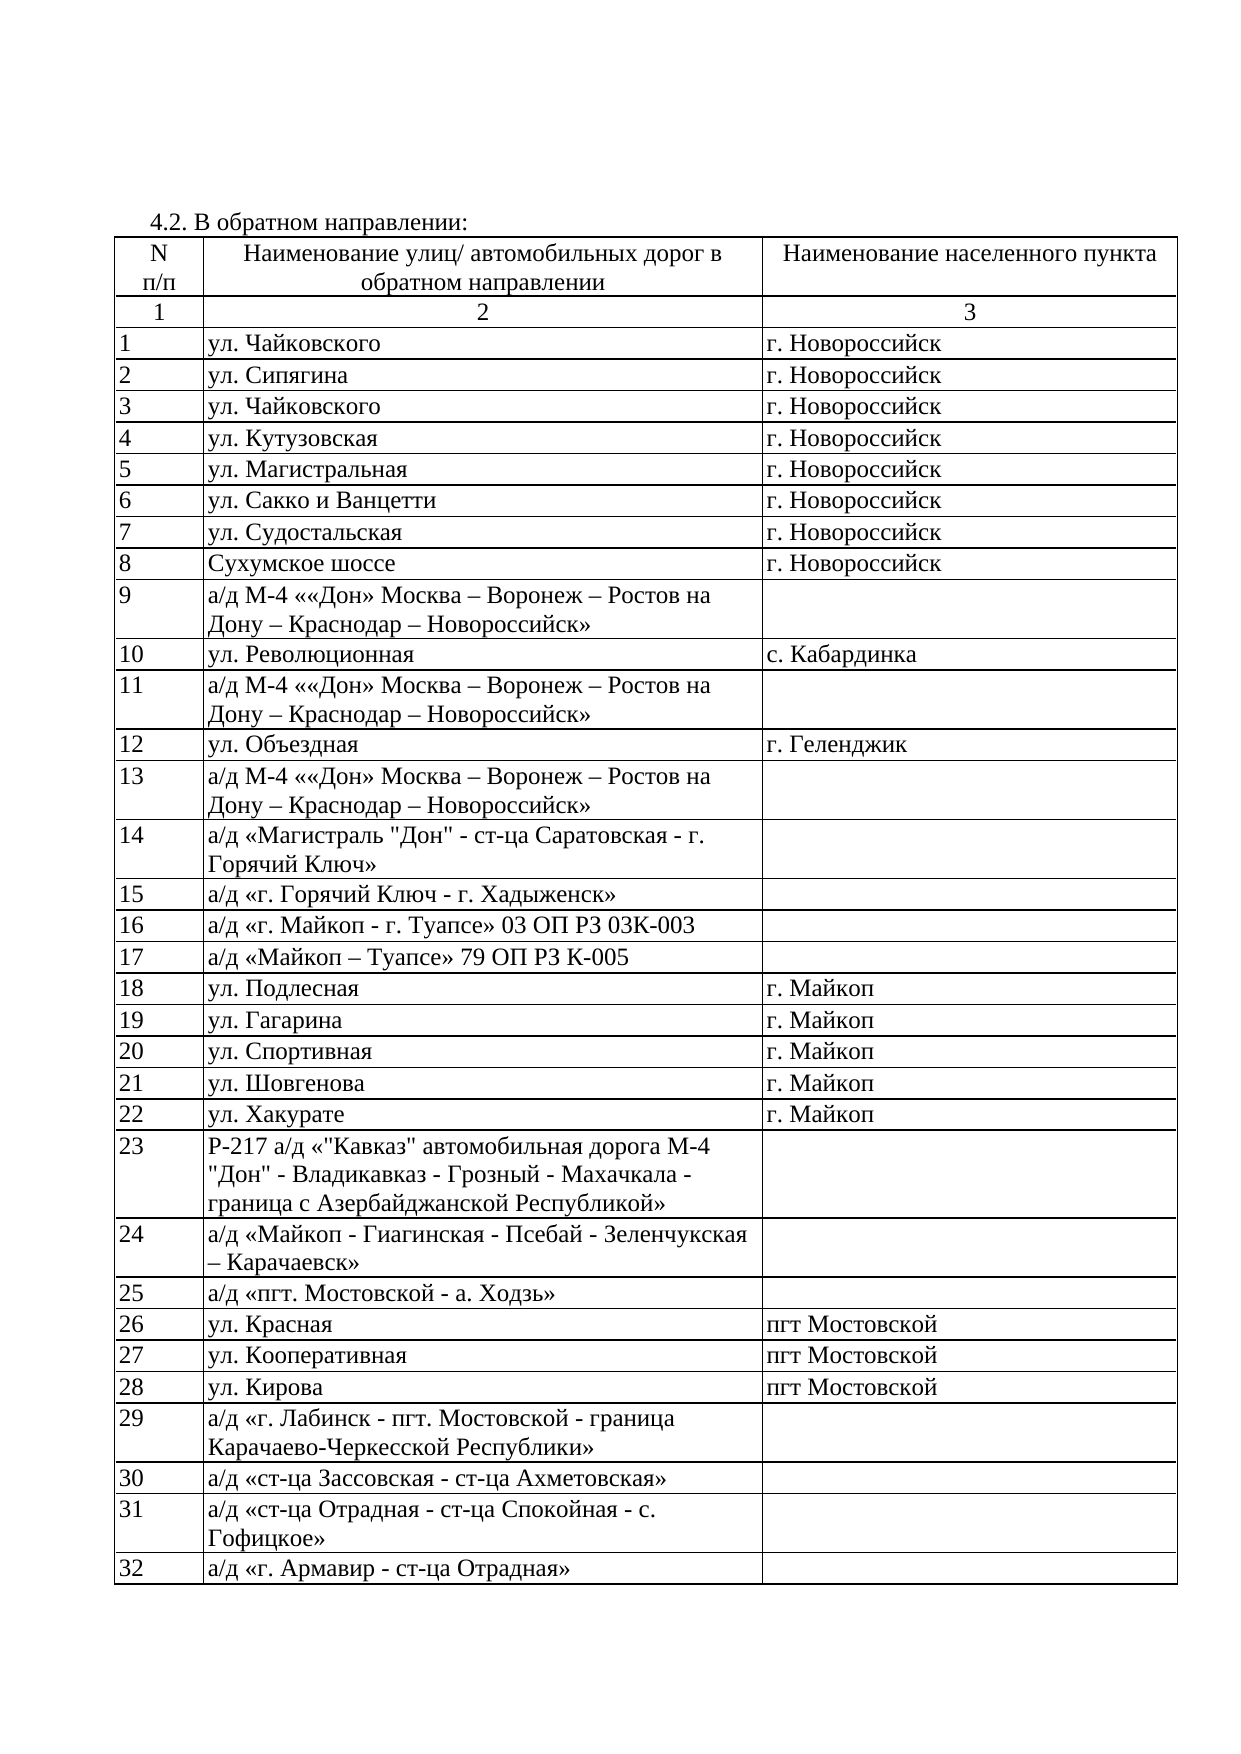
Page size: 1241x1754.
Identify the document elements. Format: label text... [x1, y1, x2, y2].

table_cell а/д «Магистраль "Дон" - ст-ца Саратовская - г. Горячий Ключ» [204, 820, 762, 878]
table_cell [763, 878, 1177, 909]
table_cell г. Новороссийск [763, 327, 1177, 358]
table_cell 7 [115, 517, 203, 547]
table_cell 19 [115, 1005, 203, 1035]
table_cell [763, 1552, 1177, 1583]
table_cell 1 [115, 328, 203, 358]
table_cell 6 [115, 485, 203, 516]
table_cell г. Майкоп [763, 972, 1177, 1003]
table_cell 14 [115, 820, 203, 878]
table_cell пгт Мостовской [763, 1308, 1177, 1339]
table_cell 23 [115, 1130, 203, 1217]
table_cell 26 [115, 1309, 203, 1339]
table_cell 17 [115, 942, 203, 972]
table_cell а/д М-4 ««Дон» Москва – Воронеж – Ростов на Дону – Краснодар – Новороссийск» [204, 761, 762, 818]
table_cell 8 [115, 548, 203, 578]
table_cell а/д М-4 ««Дон» Москва – Воронеж – Ростов на Дону – Краснодар – Новороссийск» [204, 580, 762, 637]
table_cell Сухумское шоссе [204, 549, 762, 578]
table_cell 16 [115, 910, 203, 941]
table_cell 12 [115, 729, 203, 759]
table_cell 9 [115, 580, 203, 637]
table_cell 31 [115, 1494, 203, 1552]
table_cell [763, 819, 1177, 878]
table_cell [763, 1129, 1177, 1217]
table_cell г. Новороссийск [763, 358, 1177, 390]
table_cell а/д «г. Лабинск - пгт. Мостовской - граница Карачаево-Черкесской Республики» [204, 1404, 762, 1461]
table_cell 22 [115, 1099, 203, 1129]
table_cell 15 [115, 879, 203, 909]
table_cell а/д «г. Горячий Ключ - г. Хадыженск» [204, 879, 762, 909]
table_cell [763, 669, 1177, 728]
table_cell 4 [115, 422, 203, 453]
table_cell г. Новороссийск [763, 484, 1177, 516]
table_cell 1 [115, 296, 203, 327]
table_cell г. Геленджик [763, 728, 1177, 759]
table_cell Р-217 а/д «"Кавказ" автомобильная дорога М-4 "Дон" - Владикавказ - Грозный - Махачкала - граница с Азербайджанской Республикой» [204, 1131, 762, 1217]
table_cell ул. Магистральная [204, 454, 762, 484]
table_cell ул. Судостальская [204, 517, 762, 547]
table_cell ул. Революционная [204, 639, 762, 669]
table_cell 2 [115, 359, 203, 390]
table_cell [763, 1402, 1177, 1461]
table_cell а/д «Майкоп - Гиагинская - Псебай - Зеленчукская – Карачаевск» [204, 1219, 762, 1276]
table_cell ул. Гагарина [204, 1005, 762, 1035]
table_cell [763, 760, 1177, 818]
table_cell 28 [115, 1372, 203, 1402]
table_cell г. Новороссийск [763, 516, 1177, 547]
table_cell 24 [115, 1218, 203, 1276]
table_cell а/д «ст-ца Зассовская - ст-ца Ахметовская» [204, 1463, 762, 1492]
table_cell 11 [115, 670, 203, 728]
table_cell ул. Сакко и Ванцетти [204, 486, 762, 516]
table_cell а/д «г. Майкоп - г. Туапсе» 03 ОП РЗ 03К-003 [204, 911, 762, 941]
table_cell [763, 1217, 1177, 1276]
table_cell ул. Кутузовская [204, 423, 762, 453]
table_cell г. Новороссийск [763, 390, 1177, 421]
table_cell ул. Объездная [204, 730, 762, 759]
table_cell пгт Мостовской [763, 1339, 1177, 1371]
table_cell г. Майкоп [763, 1098, 1177, 1129]
table_cell 2 [204, 297, 762, 327]
table_cell а/д «г. Армавир - ст-ца Отрадная» [204, 1553, 762, 1583]
table_cell г. Новороссийск [763, 421, 1177, 453]
table_cell 3 [763, 295, 1177, 327]
table_cell [763, 909, 1177, 941]
table_cell [763, 1493, 1177, 1552]
table_cell ул. Сипягина [204, 360, 762, 390]
table_header Наименование населенного пункта [763, 238, 1177, 295]
table_cell г. Майкоп [763, 1035, 1177, 1066]
table_cell пгт Мостовской [763, 1371, 1177, 1402]
table_cell ул. Подлесная [204, 974, 762, 1003]
table_cell 27 [115, 1340, 203, 1371]
table_cell 29 [115, 1403, 203, 1461]
text 4.2. В обратном направлении: [150, 207, 1090, 236]
table_cell г. Новороссийск [763, 453, 1177, 484]
table_cell ул. Кооперативная [204, 1341, 762, 1371]
table_header Наименование улиц/ автомобильных дорог в обратном направлении [204, 238, 762, 295]
table_cell а/д «ст-ца Отрадная - ст-ца Спокойная - с. Гофицкое» [204, 1494, 762, 1552]
table_cell а/д «пгт. Мостовской - а. Ходзь» [204, 1278, 762, 1308]
table_cell [763, 941, 1177, 972]
table_cell ул. Чайковского [204, 391, 762, 421]
table_cell ул. Шовгенова [204, 1068, 762, 1098]
table_cell 25 [115, 1277, 203, 1308]
table_header N п/п [115, 238, 203, 295]
table_cell 20 [115, 1036, 203, 1066]
table_cell 30 [115, 1462, 203, 1492]
table_cell ул. Красная [204, 1309, 762, 1339]
table_cell 5 [115, 454, 203, 484]
table_cell ул. Спортивная [204, 1037, 762, 1066]
table_cell [763, 1276, 1177, 1308]
table_cell а/д М-4 ««Дон» Москва – Воронеж – Ростов на Дону – Краснодар – Новороссийск» [204, 671, 762, 728]
table_cell 13 [115, 761, 203, 818]
table_cell а/д «Майкоп – Туапсе» 79 ОП РЗ К-005 [204, 942, 762, 972]
table_cell 10 [115, 639, 203, 669]
table_cell ул. Чайковского [204, 328, 762, 358]
table_cell г. Майкоп [763, 1004, 1177, 1035]
table_cell 3 [115, 391, 203, 421]
table_cell 21 [115, 1068, 203, 1098]
table_cell г. Майкоп [763, 1066, 1177, 1098]
table_cell с. Кабардинка [763, 638, 1177, 669]
table_cell 18 [115, 973, 203, 1003]
table_cell 32 [115, 1553, 203, 1583]
table_cell г. Новороссийск [763, 547, 1177, 578]
table_cell [763, 1461, 1177, 1492]
table_cell [763, 579, 1177, 637]
table_cell ул. Кирова [204, 1372, 762, 1402]
table_cell ул. Хакурате [204, 1100, 762, 1129]
